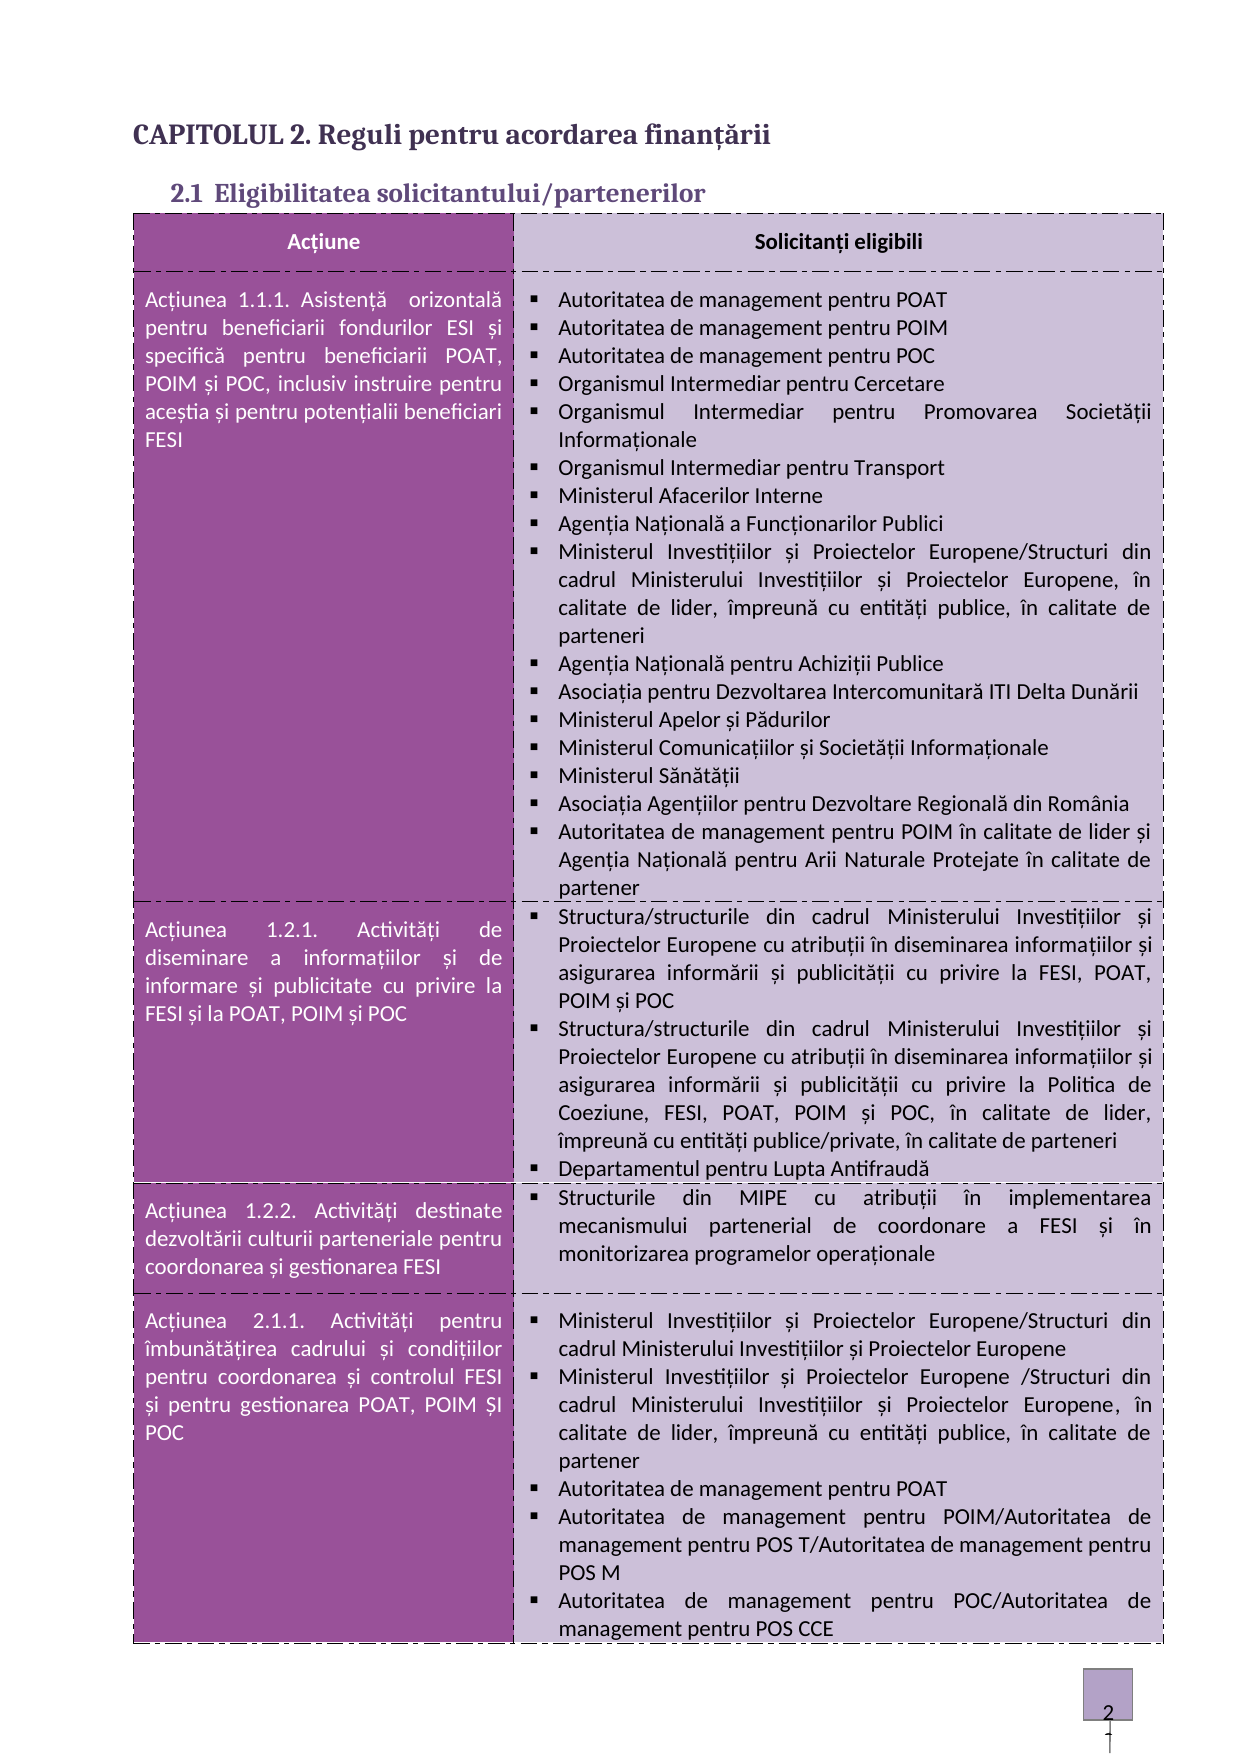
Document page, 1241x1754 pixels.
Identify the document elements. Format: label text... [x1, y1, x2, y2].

subtitle CAPITOLUL 2. Reguli pentru acordarea finanțării [133, 118, 1137, 152]
table_cell Acțiunea 1.2.1. Activități de diseminare a informaţiilor şi de informare şi publicitate cu privire la FESI și la POAT, POIM și POC [134, 901, 514, 1182]
table_cell Acțiunea 1.2.2. Activități destinate dezvoltării culturii parteneriale pentru coordonarea și gestionarea FESI [134, 1183, 514, 1293]
table_header Acțiune [134, 213, 514, 271]
table_header Solicitanți eligibili [514, 213, 1163, 271]
table_cell Structura/structurile din cadrul Ministerului Investițiilor și Proiectelor Europene cu atribuții în diseminarea informaţiilor şi asigurarea informării şi publicității cu privire la FESI, POAT, POIM și POC Structura/structurile din cadrul Ministerului Investițiilor și Proiectelor Europene cu atribuții în diseminarea informaţiilor şi asigurarea informării şi publicității cu privire la Politica de Coeziune, FESI, POAT, POIM și POC, în calitate de lider, împreună cu entități publice/private, în calitate de parteneri Departamentul pentru Lupta Antifraudă [514, 901, 1163, 1182]
table_cell Autoritatea de management pentru POAT Autoritatea de management pentru POIM Autoritatea de management pentru POC Organismul Intermediar pentru Cercetare Organismul Intermediar pentru Promovarea Societății Informaționale Organismul Intermediar pentru Transport Ministerul Afacerilor Interne Agenţia Naţională a Funcţionarilor Publici Ministerul Investițiilor și Proiectelor Europene/Structuri din cadrul Ministerului Investițiilor și Proiectelor Europene, în calitate de lider, împreună cu entități publice, în calitate de parteneri Agenţia Naţională pentru Achiziţii Publice Asociaţia pentru Dezvoltarea Intercomunitară ITI Delta Dunării Ministerul Apelor și Pădurilor Ministerul Comunicațiilor și Societății Informaționale Ministerul Sănătății Asociația Agențiilor pentru Dezvoltare Regională din România Autoritatea de management pentru POIM în calitate de lider și Agenția Națională pentru Arii Naturale Protejate în calitate de partener [514, 271, 1163, 901]
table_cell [514, 1293, 1163, 1642]
table_cell Acțiunea 1.1.1. Asistență orizontală pentru beneficiarii fondurilor ESI și specifică pentru beneficiarii POAT, POIM și POC, inclusiv instruire pentru aceștia și pentru potențialii beneficiari FESI [134, 271, 514, 901]
table_cell Structurile din MIPE cu atribuții în implementarea mecanismului partenerial de coordonare a FESI și în monitorizarea programelor operaționale [514, 1183, 1163, 1293]
subtitle Eligibilitatea solicitantului/partenerilor [170, 178, 1137, 209]
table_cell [134, 1293, 514, 1642]
